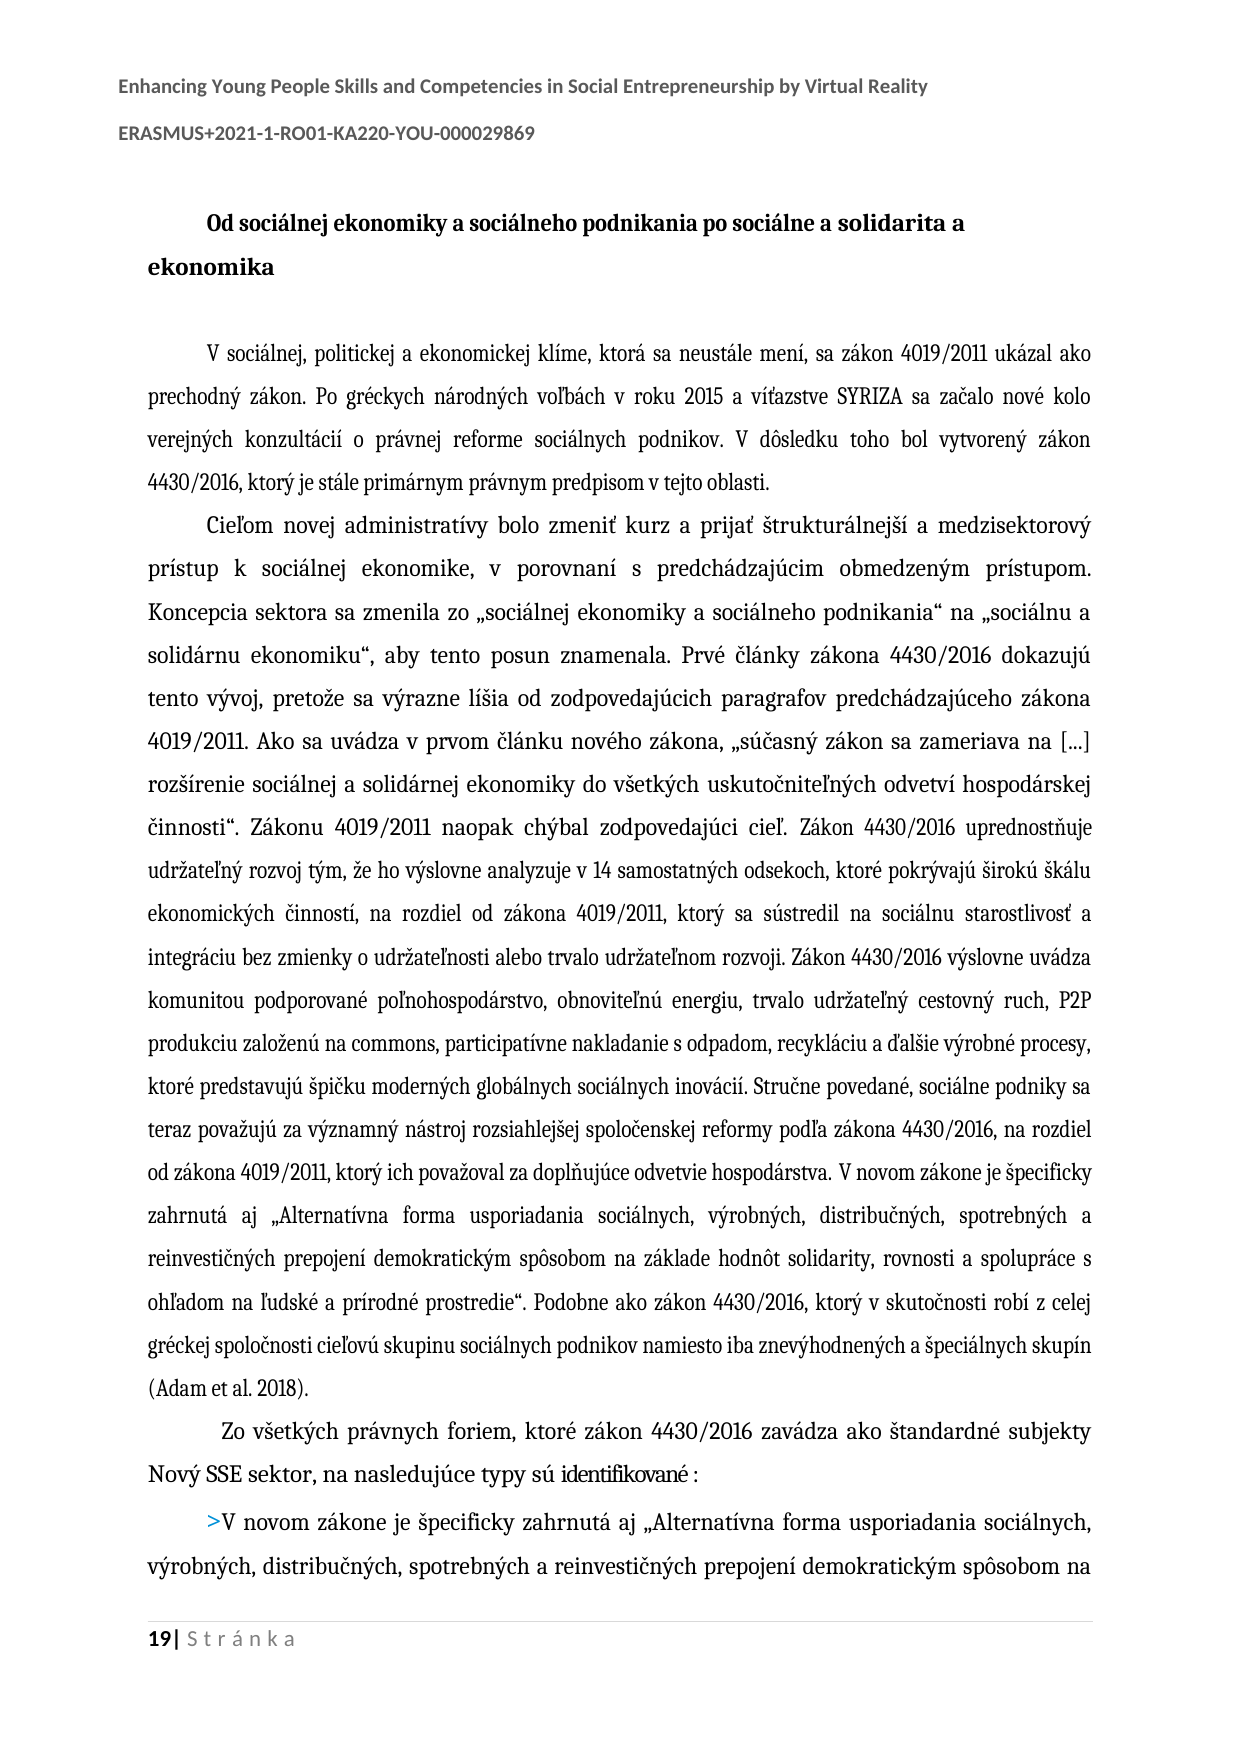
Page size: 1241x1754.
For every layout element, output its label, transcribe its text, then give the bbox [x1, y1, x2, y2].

text Zo všetkých právnych foriem, ktoré zákon 4430/2016 zavádza ako štandardné subjekty Nový SSE sektor, na nasledujúce typy sú identifikované : [148, 1417, 1093, 1489]
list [148, 1503, 1093, 1580]
text Cieľom novej administratívy bolo zmeniť kurz a prijať štrukturálnejší a medzisektorový prístup k sociálnej ekonomike, v porovnaní s predchádzajúcim obmedzeným prístupom. Koncepcia sektora sa zmenila zo „sociálnej ekonomiky a sociálneho podnikania“ na „sociálnu a solidárnu ekonomiku“, aby tento posun znamenala. Prvé články zákona 4430/2016 dokazujú tento vývoj, pretože sa výrazne líšia od zodpovedajúcich paragrafov predchádzajúceho zákona 4019/2011. Ako sa uvádza v prvom článku nového zákona, „súčasný zákon sa zameriava na [...] rozšírenie sociálnej a solidárnej ekonomiky do všetkých uskutočniteľných odvetví hospodárskej činnosti“. Zákonu 4019/2011 naopak chýbal zodpovedajúci cieľ. Zákon 4430/2016 uprednostňuje udržateľný rozvoj tým, že ho výslovne analyzuje v 14 samostatných odsekoch, ktoré pokrývajú širokú škálu ekonomických činností, na rozdiel od zákona 4019/2011, ktorý sa sústredil na sociálnu starostlivosť a integráciu bez zmienky o udržateľnosti alebo trvalo udržateľnom rozvoji. Zákon 4430/2016 výslovne uvádza komunitou podporované poľnohospodárstvo, obnoviteľnú energiu, trvalo udržateľný cestovný ruch, P2P produkciu založenú na commons, participatívne nakladanie s odpadom, recykláciu a ďalšie výrobné procesy, ktoré predstavujú špičku moderných globálnych sociálnych inovácií. Stručne povedané, sociálne podniky sa teraz považujú za významný nástroj rozsiahlejšej spoločenskej reformy podľa zákona 4430/2016, na rozdiel od zákona 4019/2011, ktorý ich považoval za doplňujúce odvetvie hospodárstva. V novom zákone je špecificky zahrnutá aj „Alternatívna forma usporiadania sociálnych, výrobných, distribučných, spotrebných a reinvestičných prepojení demokratickým spôsobom na základe hodnôt solidarity, rovnosti a spolupráce s ohľadom na ľudské a prírodné prostredie“. Podobne ako zákon 4430/2016, ktorý v skutočnosti robí z celej gréckej spoločnosti cieľovú skupinu sociálnych podnikov namiesto iba znevýhodnených a špeciálnych skupín (Adam et al. 2018). [148, 511, 1093, 1402]
text V sociálnej, politickej a ekonomickej klíme, ktorá sa neustále mení, sa zákon 4019/2011 ukázal ako prechodný zákon. Po gréckych národných voľbách v roku 2015 a víťazstve SYRIZA sa začalo nové kolo verejných konzultácií o právnej reforme sociálnych podnikov. V dôsledku toho bol vytvorený zákon 4430/2016, ktorý je stále primárnym právnym predpisom v tejto oblasti. [148, 339, 1093, 497]
text Od sociálnej ekonomiky a sociálneho podnikania po sociálne a solidarita a ekonomika [148, 209, 1093, 281]
